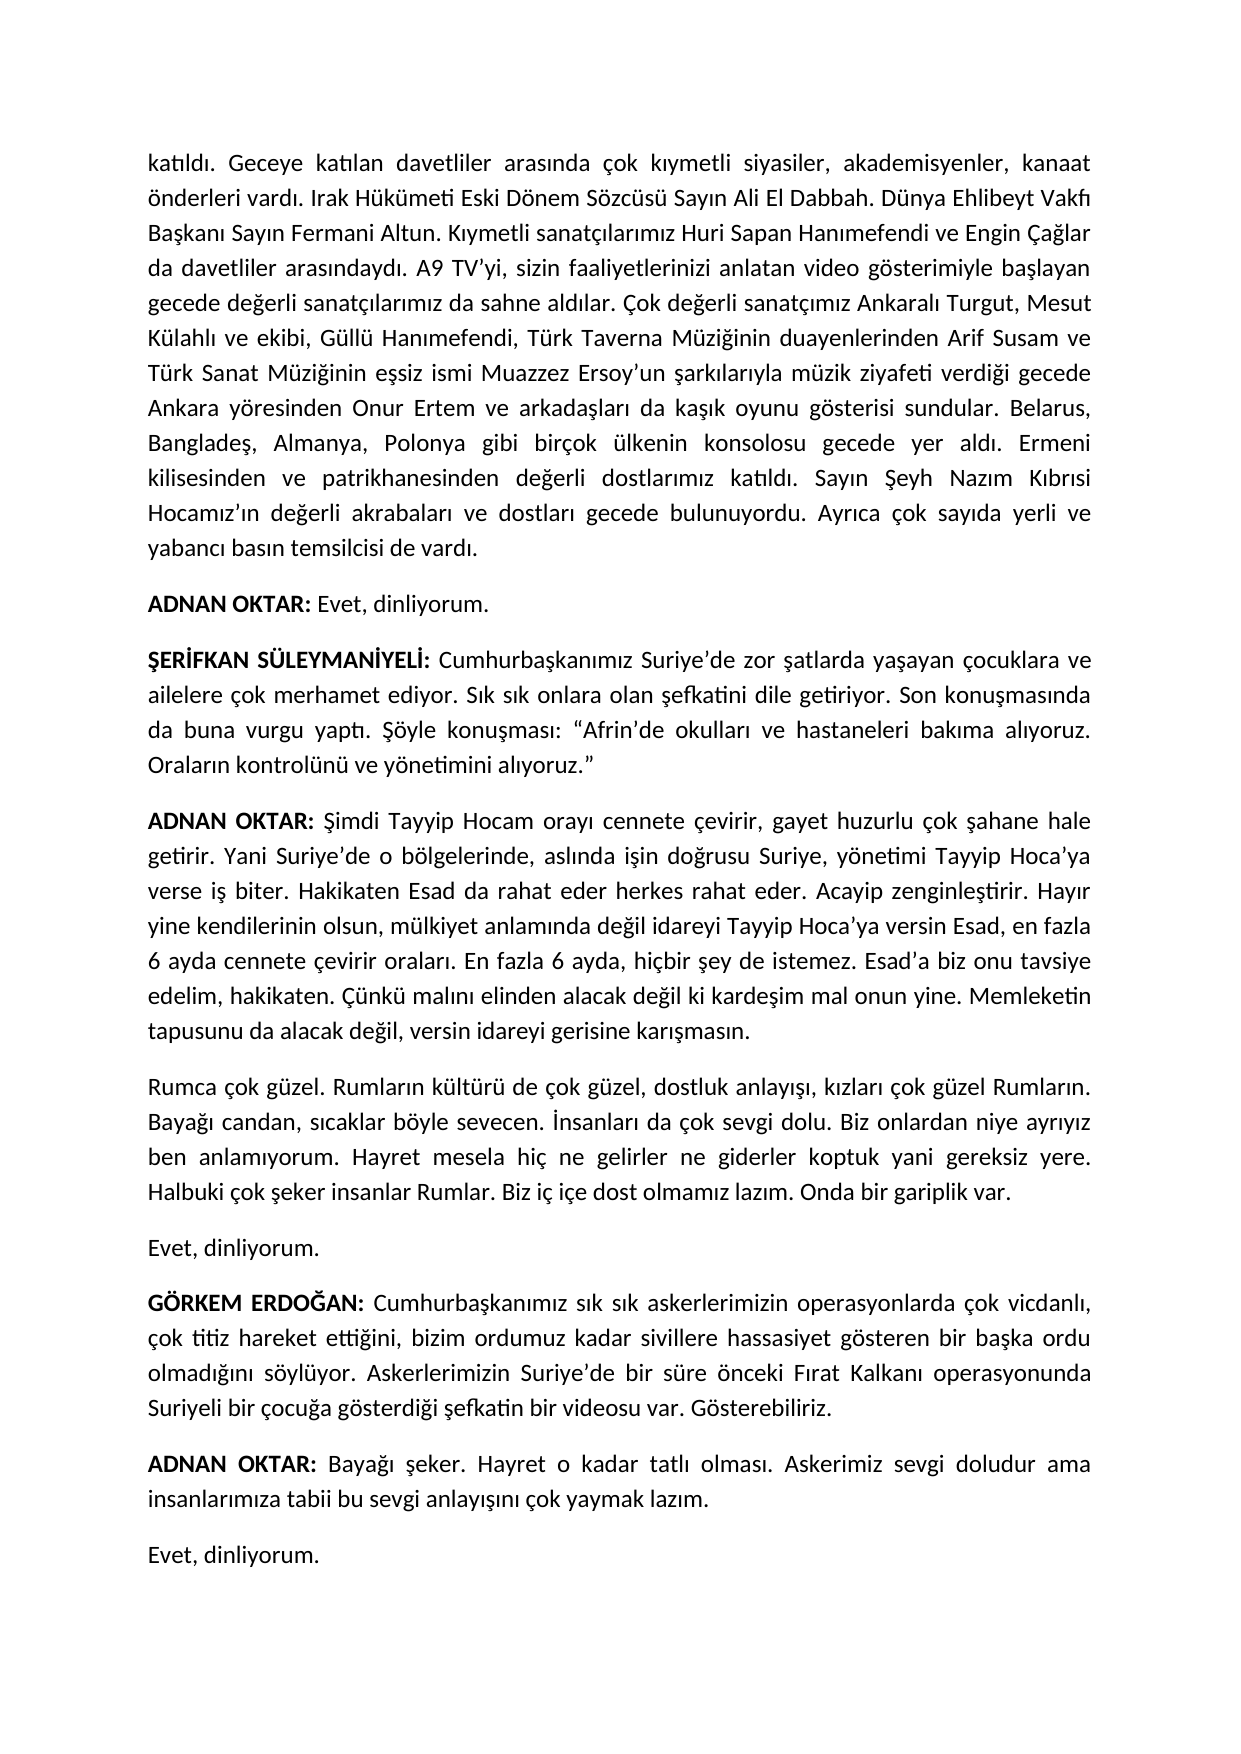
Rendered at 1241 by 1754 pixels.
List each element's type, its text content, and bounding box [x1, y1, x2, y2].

text ŞERİFKAN SÜLEYMANİYELİ: Cumhurbaşkanımız Suriye’de zor şatlarda yaşayan çocuklara ve ailelere çok merhamet ediyor. Sık sık onlara olan şefkatini dile getiriyor. Son konuşmasında da buna vurgu yaptı. Şöyle konuşması: “Afrin’de okulları ve hastaneleri bakıma alıyoruz. Oraların kontrolünü ve yönetimini alıyoruz.” [148, 644, 1093, 780]
text Rumca çok güzel. Rumların kültürü de çok güzel, dostluk anlayışı, kızları çok güzel Rumların. Bayağı candan, sıcaklar böyle sevecen. İnsanları da çok sevgi dolu. Biz onlardan niye ayrıyız ben anlamıyorum. Hayret mesela hiç ne gelirler ne giderler koptuk yani gereksiz yere. Halbuki çok şeker insanlar Rumlar. Biz iç içe dost olmamız lazım. Onda bir gariplik var. [148, 1071, 1093, 1206]
text ADNAN OKTAR: Bayağı şeker. Hayret o kadar tatlı olması. Askerimiz sevgi doludur ama insanlarımıza tabii bu sevgi anlayışını çok yaymak lazım. [148, 1448, 1093, 1514]
text ADNAN OKTAR: Şimdi Tayyip Hocam orayı cennete çevirir, gayet huzurlu çok şahane hale getirir. Yani Suriye’de o bölgelerinde, aslında işin doğrusu Suriye, yönetimi Tayyip Hoca’ya verse iş biter. Hakikaten Esad da rahat eder herkes rahat eder. Acayip zenginleştirir. Hayır yine kendilerinin olsun, mülkiyet anlamında değil idareyi Tayyip Hoca’ya versin Esad, en fazla 6 ayda cennete çevirir oraları. En fazla 6 ayda, hiçbir şey de istemez. Esad’a biz onu tavsiye edelim, hakikaten. Çünkü malını elinden alacak değil ki kardeşim mal onun yine. Memleketin tapusunu da alacak değil, versin idareyi gerisine karışmasın. [148, 805, 1093, 1046]
text Evet, dinliyorum. [148, 1232, 1093, 1262]
text ADNAN OKTAR: Evet, dinliyorum. [148, 588, 1093, 619]
text GÖRKEM ERDOĞAN: Cumhurbaşkanımız sık sık askerlerimizin operasyonlarda çok vicdanlı, çok titiz hareket ettiğini, bizim ordumuz kadar sivillere hassasiyet gösteren bir başka ordu olmadığını söylüyor. Askerlerimizin Suriye’de bir süre önceki Fırat Kalkanı operasyonunda Suriyeli bir çocuğa gösterdiği şefkatin bir videosu var. Gösterebiliriz. [148, 1288, 1093, 1423]
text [148, 148, 1093, 563]
text Evet, dinliyorum. [148, 1539, 1093, 1570]
